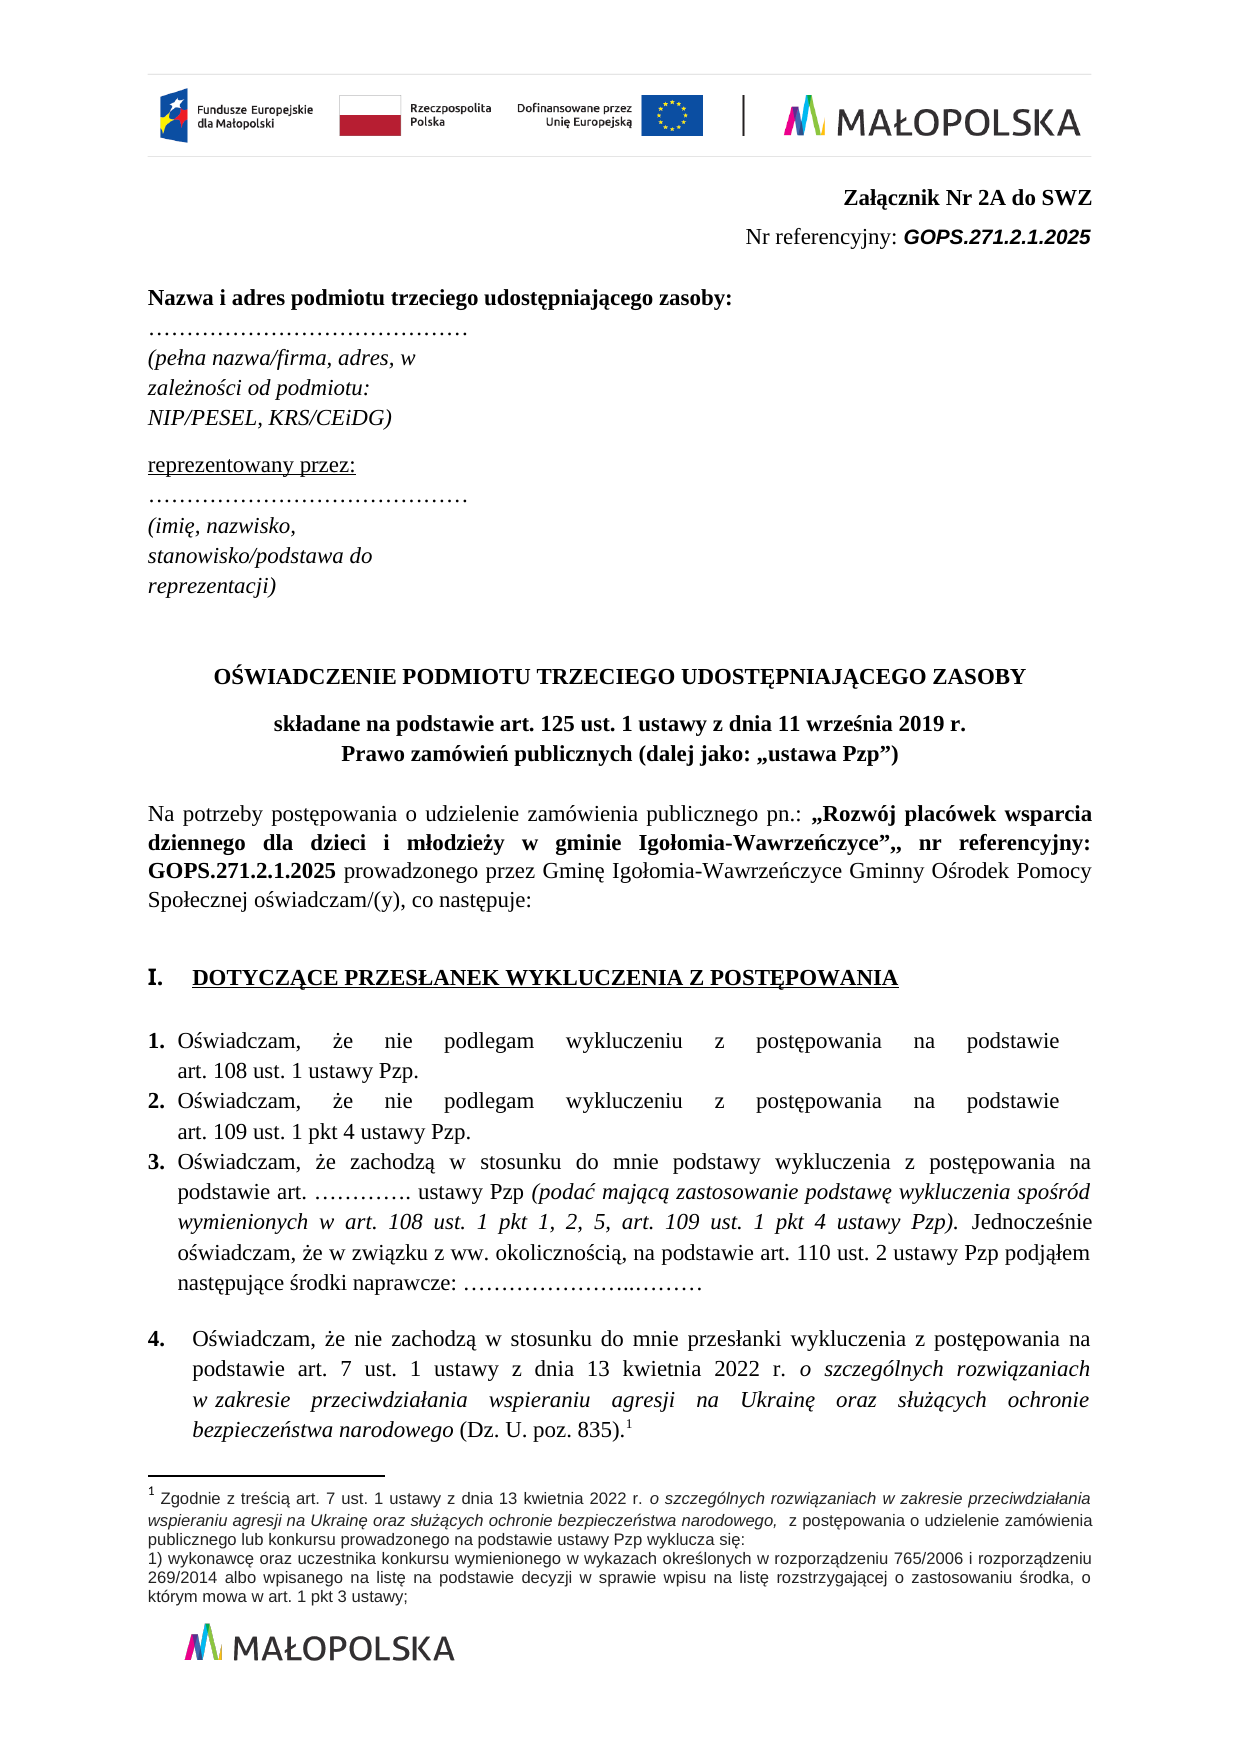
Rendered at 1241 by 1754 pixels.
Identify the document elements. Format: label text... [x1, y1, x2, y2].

subtitle Załącznik Nr 2A do SWZ [148, 184, 1093, 211]
text …………………………………… [148, 314, 472, 340]
text Na potrzeby postępowania o udzielenie zamówienia publicznego pn.: „Rozwój placówek wsparcia dziennego dla dzieci i młodzieży w gminie Igołomia-Wawrzeńczyce”,, nr referencyjny: GOPS.271.2.1.2025 prowadzonego przez Gminę Igołomia-Wawrzeńczyce Gminny Ośrodek Pomocy Społecznej oświadczam/(y), co następuje: [148, 800, 1093, 912]
text …………………………………… [148, 482, 472, 508]
text reprezentowany przez: [148, 451, 1093, 478]
list Oświadczam, że nie podlegam wykluczeniu z postępowania na podstawie art. 109 ust. 1 pkt 4 ustawy Pzp. [148, 1087, 1093, 1144]
text (imię, nazwisko, stanowisko/podstawa do reprezentacji) [148, 512, 472, 598]
text składane na podstawie art. 125 ust. 1 ustawy z dnia 11 września 2019 r. [148, 710, 1092, 736]
text Prawo zamówień publicznych (dalej jako: „ustawa Pzp”) [148, 740, 1092, 766]
list Oświadczam, że nie zachodzą w stosunku do mnie przesłanki wykluczenia z postępowania na podstawie art. 7 ust. 1 ustawy z dnia 13 kwietnia 2022 r. o szczególnych rozwiązaniach w zakresie przeciwdziałania wspieraniu agresji na Ukrainę oraz służących ochronie bezpieczeństwa narodowego (Dz. U. poz. 835). [148, 1325, 1093, 1442]
list Oświadczam, że zachodzą w stosunku do mnie podstawy wykluczenia z postępowania na podstawie art. …………. ustawy Pzp (podać mającą zastosowanie podstawę wykluczenia spośród wymienionych w art. 108 ust. 1 pkt 1, 2, 5, art. 109 ust. 1 pkt 4 ustawy Pzp). Jednocześnie oświadczam, że w związku z ww. okolicznością, na podstawie art. 110 ust. 2 ustawy Pzp podjąłem następujące środki naprawcze: …………………..……… [148, 1148, 1093, 1295]
picture [162, 1606, 477, 1678]
text OŚWIADCZENIE PODMIOTU TRZECIEGO UDOSTĘPNIAJĄCEGO ZASOBY [148, 663, 1092, 689]
text (pełna nazwa/firma, adres, w zależności od podmiotu: NIP/PESEL, KRS/CEiDG) [148, 344, 472, 431]
picture [147, 73, 1092, 157]
list Oświadczam, że nie podlegam wykluczeniu z postępowania na podstawie art. 108 ust. 1 ustawy Pzp. [148, 1027, 1093, 1084]
text Nazwa i adres podmiotu trzeciego udostępniającego zasoby: [148, 284, 1093, 310]
subtitle Nr referencyjny: GOPS.271.2.1.2025 [148, 223, 1093, 249]
list DOTYCZĄCE PRZESŁANEK WYKLUCZENIA Z POSTĘPOWANIA [148, 961, 1093, 992]
